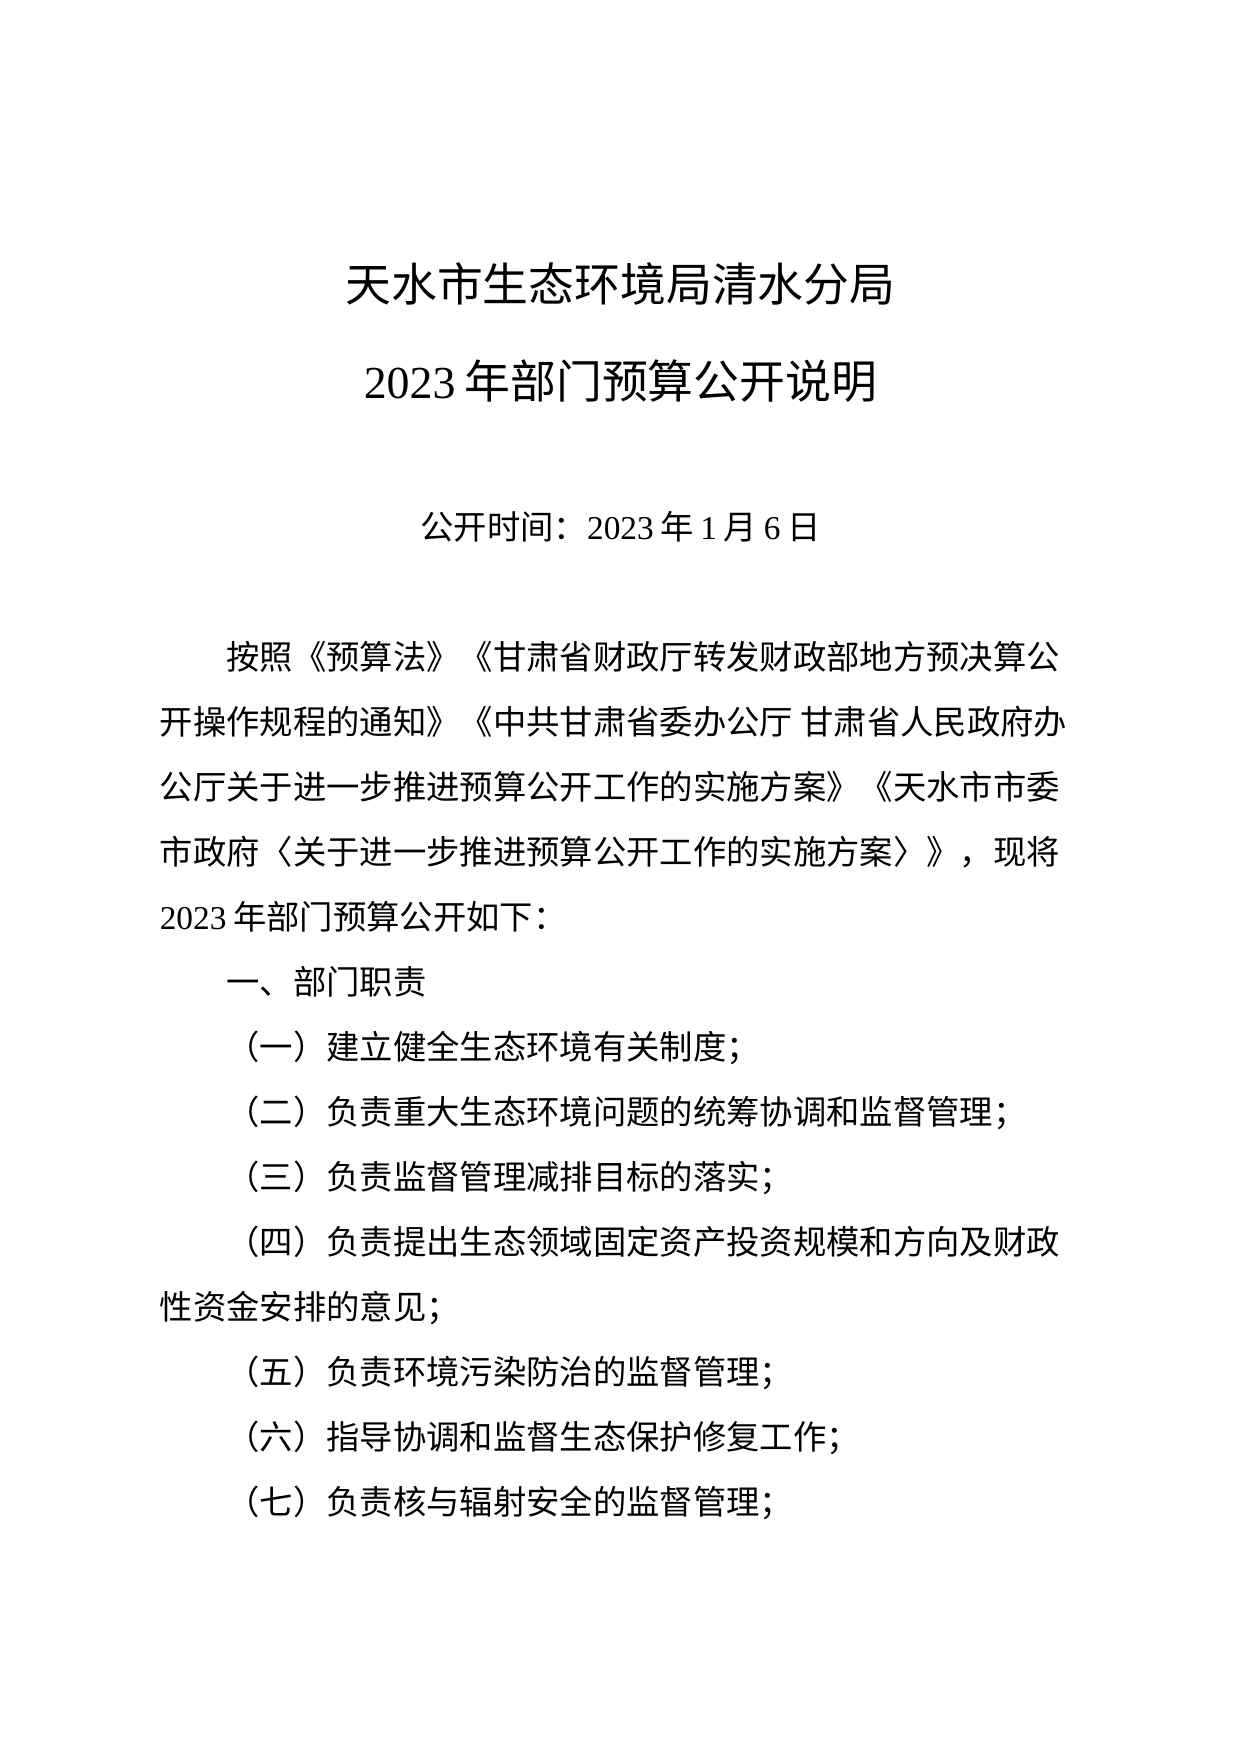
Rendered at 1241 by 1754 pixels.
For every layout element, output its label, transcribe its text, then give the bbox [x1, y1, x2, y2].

text （四）负责提出生态领域固定资产投资规模和方向及财政性资金安排的意见； [159, 1208, 1081, 1338]
text （五）负责环境污染防治的监督管理； [159, 1338, 1081, 1403]
text （一）建立健全生态环境有关制度； [159, 1013, 1081, 1078]
text （六）指导协调和监督生态保护修复工作； [159, 1403, 1081, 1468]
text （七）负责核与辐射安全的监督管理； [159, 1468, 1081, 1533]
text 按照《预算法》《甘肃省财政厅转发财政部地方预决算公开操作规程的通知》《中共甘肃省委办公厅 甘肃省人民政府办公厅关于进一步推进预算公开工作的实施方案》《天水市市委市政府〈关于进一步推进预算公开工作的实施方案〉》，现将2023年部门预算公开如下： [159, 623, 1081, 948]
text 公开时间：2023年1月6日 [159, 493, 1081, 558]
text （三）负责监督管理减排目标的落实； [159, 1143, 1081, 1208]
text （二）负责重大生态环境问题的统筹协调和监督管理； [159, 1078, 1081, 1143]
text 一、部门职责 [159, 948, 1081, 1013]
text 2023年部门预算公开说明 [159, 330, 1081, 428]
text 天水市生态环境局清水分局 [159, 233, 1081, 330]
